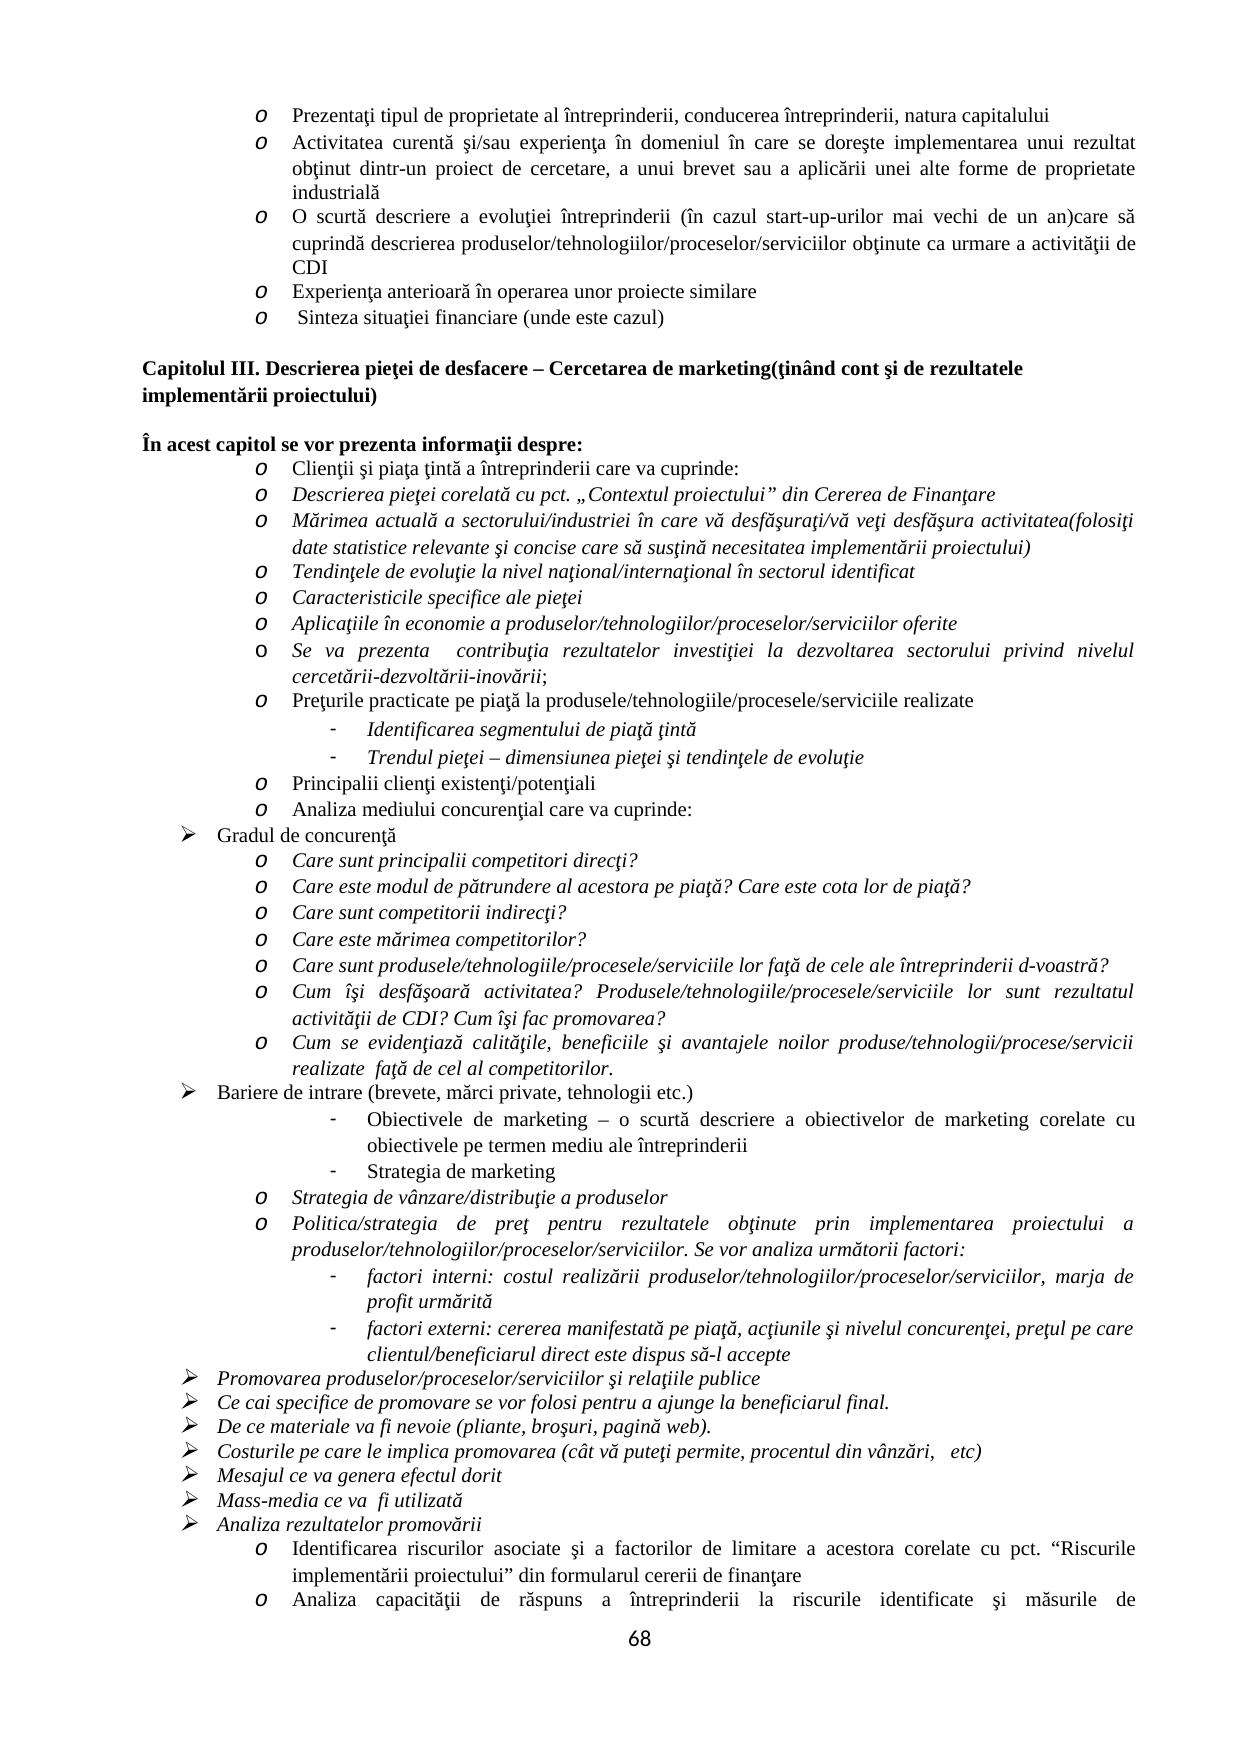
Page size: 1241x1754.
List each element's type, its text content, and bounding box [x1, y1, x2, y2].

list Obiectivele de marketing – o scurtă descriere a obiectivelor de marketing corelate cu obiectivele pe termen mediu ale întreprinderii [329, 1104, 1137, 1157]
list factori interni: costul realizării produselor/tehnologiilor/proceselor/serviciilor, marja de profit urmărită [329, 1261, 1137, 1313]
list Politica/strategia de preţ pentru rezultatele obţinute prin implementarea proiectului a produselor/tehnologiilor/proceselor/serviciilor. Se vor analiza următorii factori: [254, 1211, 1137, 1261]
list Mesajul ce va genera efectul dorit [179, 1463, 1137, 1487]
list Mărimea actuală a sectorului/industriei în care vă desfăşuraţi/vă veţi desfăşura activitatea(folosiţi date statistice relevante şi concise care să susţină necesitatea implementării proiectului) [254, 508, 1137, 559]
list Analiza mediului concurenţial care va cuprinde: [254, 797, 1137, 823]
list Clienţii şi piaţa ţintă a întreprinderii care va cuprinde: [254, 456, 1137, 482]
list Care este modul de pătrundere al acestora pe piaţă? Care este cota lor de piaţă? [254, 874, 1137, 900]
list Care sunt principalii competitori direcţi? [254, 848, 1137, 874]
list Cum se evidenţiază calităţile, beneficiile şi avantajele noilor produse/tehnologii/procese/servicii realizate faţă de cel al competitorilor. [254, 1030, 1137, 1080]
list Mass-media ce va fi utilizată [179, 1487, 1137, 1512]
list Tendinţele de evoluţie la nivel naţional/internaţional în sectorul identificat [254, 559, 1137, 585]
list Ce cai specifice de promovare se vor folosi pentru a ajunge la beneficiarul final. [179, 1390, 1137, 1414]
list Analiza rezultatelor promovării [179, 1512, 1137, 1536]
list factori externi: cererea manifestată pe piaţă, acţiunile şi nivelul concurenţei, preţul pe care clientul/beneficiarul direct este dispus să-l accepte [329, 1313, 1137, 1366]
list Activitatea curentă şi/sau experienţa în domeniul în care se doreşte implementarea unui rezultat obţinut dintr-un proiect de cercetare, a unui brevet sau a aplicării unei alte forme de proprietate industrială [254, 130, 1137, 204]
list Identificarea riscurilor asociate şi a factorilor de limitare a acestora corelate cu pct. “Riscurile implementării proiectului” din formularul cererii de finanţare [254, 1536, 1137, 1587]
list Aplicaţiile în economie a produselor/tehnologiilor/proceselor/serviciilor oferite [254, 611, 1137, 638]
list Care sunt produsele/tehnologiile/procesele/serviciile lor faţă de cele ale întreprinderii d-voastră? [254, 953, 1137, 979]
list Prezentaţi tipul de proprietate al întreprinderii, conducerea întreprinderii, natura capitalului [254, 103, 1137, 130]
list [254, 1587, 1137, 1613]
list Promovarea produselor/proceselor/serviciilor şi relaţiile publice [179, 1366, 1137, 1390]
list Descrierea pieţei corelată cu pct. „Contextul proiectului” din Cererea de Finanţare [254, 482, 1137, 508]
list Strategia de marketing [329, 1157, 1137, 1185]
list Experienţa anterioară în operarea unor proiecte similare [254, 279, 1137, 305]
list De ce materiale va fi nevoie (pliante, broşuri, pagină web). [179, 1414, 1137, 1439]
text Capitolul III. Descrierea pieţei de desfacere – Cercetarea de marketing(ţinând cont şi de rezultatele implementării proiectului) [142, 355, 1137, 407]
list Gradul de concurenţă [179, 823, 1137, 848]
list Identificarea segmentului de piaţă ţintă [329, 714, 1137, 742]
list Strategia de vânzare/distribuţie a produselor [254, 1185, 1137, 1211]
list Cum îşi desfăşoară activitatea? Produsele/tehnologiile/procesele/serviciile lor sunt rezultatul activităţii de CDI? Cum îşi fac promovarea? [254, 979, 1137, 1030]
list Costurile pe care le implica promovarea (cât vă puteţi permite, procentul din vânzări, etc) [179, 1439, 1137, 1463]
list Care este mărimea competitorilor? [254, 927, 1137, 953]
list Preţurile practicate pe piaţă la produsele/tehnologiile/procesele/serviciile realizate [254, 688, 1137, 714]
list Sinteza situaţiei financiare (unde este cazul) [254, 305, 1137, 331]
list Bariere de intrare (brevete, mărci private, tehnologii etc.) [179, 1080, 1137, 1104]
list Caracteristicile specifice ale pieţei [254, 585, 1137, 611]
list O scurtă descriere a evoluţiei întreprinderii (în cazul start-up-urilor mai vechi de un an)care să cuprindă descrierea produselor/tehnologiilor/proceselor/serviciilor obţinute ca urmare a activităţii de CDI [254, 204, 1137, 279]
list Trendul pieţei – dimensiunea pieţei şi tendinţele de evoluţie [329, 742, 1137, 771]
list Care sunt competitorii indirecţi? [254, 900, 1137, 927]
text În acest capitol se vor prezenta informaţii despre: [142, 431, 1137, 456]
list Se va prezenta contribuţia rezultatelor investiţiei la dezvoltarea sectorului privind nivelul cercetării-dezvoltării-inovării; [254, 638, 1137, 688]
list Principalii clienţi existenţi/potenţiali [254, 771, 1137, 797]
